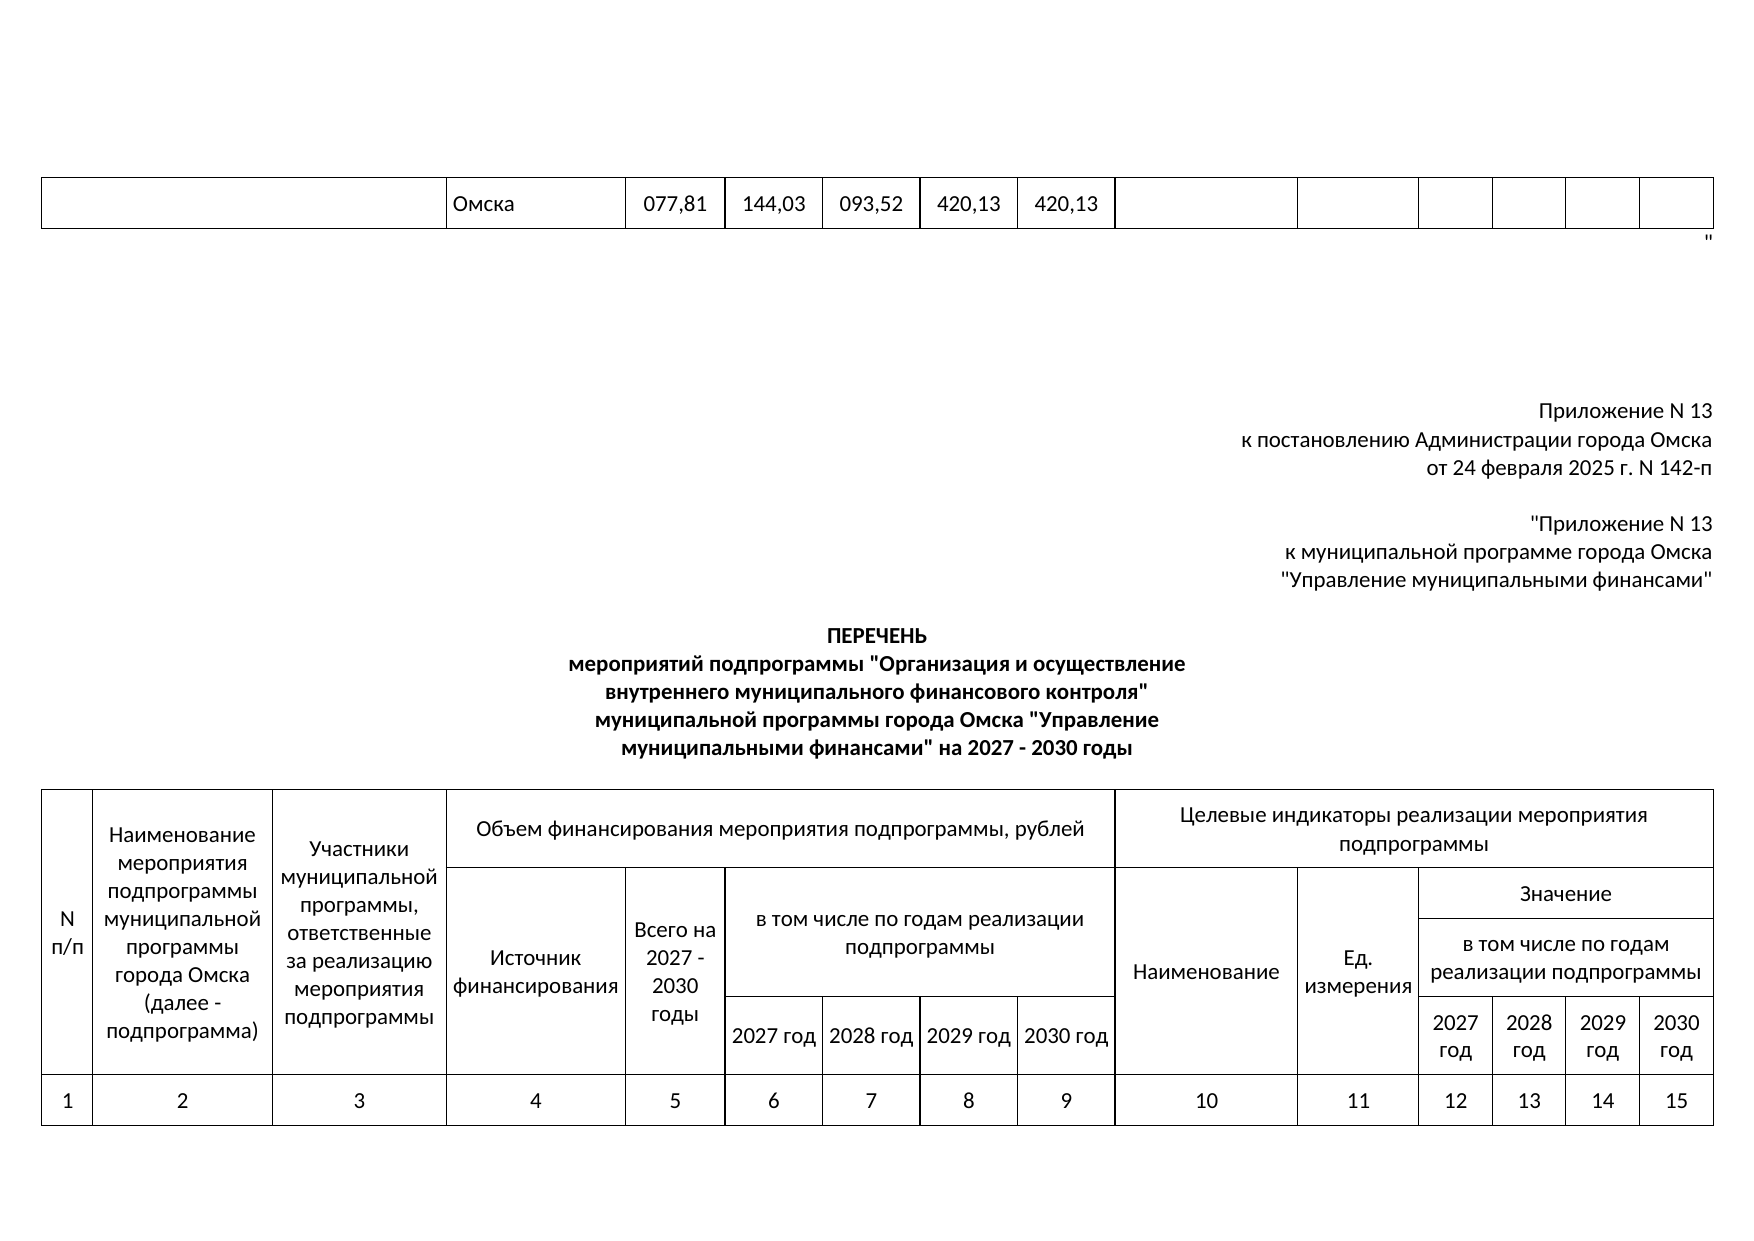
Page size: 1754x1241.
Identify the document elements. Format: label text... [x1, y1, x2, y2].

table_cell 1 [42, 1075, 92, 1124]
table_cell 12 [1419, 1075, 1492, 1124]
table_cell 10 [1116, 1075, 1297, 1124]
title ПЕРЕЧЕНЬ [41, 621, 1713, 649]
table_cell 2 [93, 1075, 272, 1124]
table_cell Источник финансирования [447, 868, 625, 1074]
table_cell 2030 год [1018, 997, 1114, 1074]
text "Приложение N 13 [41, 509, 1713, 537]
text "Управление муниципальными финансами" [41, 565, 1713, 593]
table_cell 15 [1640, 1075, 1713, 1124]
table_cell 2028 год [1493, 997, 1565, 1074]
table_cell Всего на 2027 - 2030 годы [626, 868, 724, 1074]
table_cell 8 [921, 1075, 1017, 1124]
table_header N п/п [42, 790, 92, 1074]
table_cell 7 [823, 1075, 919, 1124]
table_cell 35 368 093,52 [823, 178, 919, 227]
table_cell 2027 год [726, 997, 822, 1074]
table_header Участники муниципальной программы, ответственные за реализацию мероприятия подпрограммы [273, 790, 446, 1074]
table_cell 36 724 420,13 [921, 178, 1017, 227]
table_cell Ед. измерения [1298, 868, 1418, 1074]
table_cell 32 216 144,03 [726, 178, 822, 227]
table_cell 2029 год [1566, 997, 1639, 1074]
title внутреннего муниципального финансового контроля" [41, 677, 1713, 705]
table_cell в том числе по годам реализации подпрограммы [1419, 919, 1713, 996]
table_cell Бюджет города Омска [447, 178, 625, 227]
table_cell 13 [1493, 1075, 1565, 1124]
text " [41, 229, 1713, 257]
table_cell 2030 год [1640, 997, 1713, 1074]
text к муниципальной программе города Омска [41, 537, 1713, 565]
table_cell Значение [1419, 868, 1713, 918]
table_cell 4 [447, 1075, 625, 1124]
table_cell 9 [1018, 1075, 1114, 1124]
title мероприятий подпрограммы "Организация и осуществление [41, 649, 1713, 677]
table_cell 14 [1566, 1075, 1639, 1124]
table_cell 2029 год [921, 997, 1017, 1074]
table_cell 36 724 420,13 [1018, 178, 1114, 227]
title муниципальной программы города Омска "Управление [41, 705, 1713, 733]
text к постановлению Администрации города Омска [41, 425, 1713, 453]
table_cell 3 [273, 1075, 446, 1124]
table_cell 2027 год [1419, 997, 1492, 1074]
table_cell 5 [626, 1075, 724, 1124]
table_header Наименование мероприятия подпрограммы муниципальной программы города Омска (далее - подпрограмма) [93, 790, 272, 1074]
text Приложение N 13 [41, 397, 1713, 425]
table_cell 6 [726, 1075, 822, 1124]
text от 24 февраля 2025 г. N 142-п [41, 453, 1713, 481]
table_cell Наименование [1116, 868, 1297, 1074]
table_cell 11 [1298, 1075, 1418, 1124]
table_header Объем финансирования мероприятия подпрограммы, рублей [447, 790, 1114, 867]
table_header Целевые индикаторы реализации мероприятия подпрограммы [1116, 790, 1713, 867]
table_cell 2028 год [823, 997, 919, 1074]
table_cell 141 033 077,81 [626, 178, 724, 227]
title муниципальными финансами" на 2027 - 2030 годы [41, 733, 1713, 761]
table_cell в том числе по годам реализации подпрограммы [726, 868, 1114, 996]
